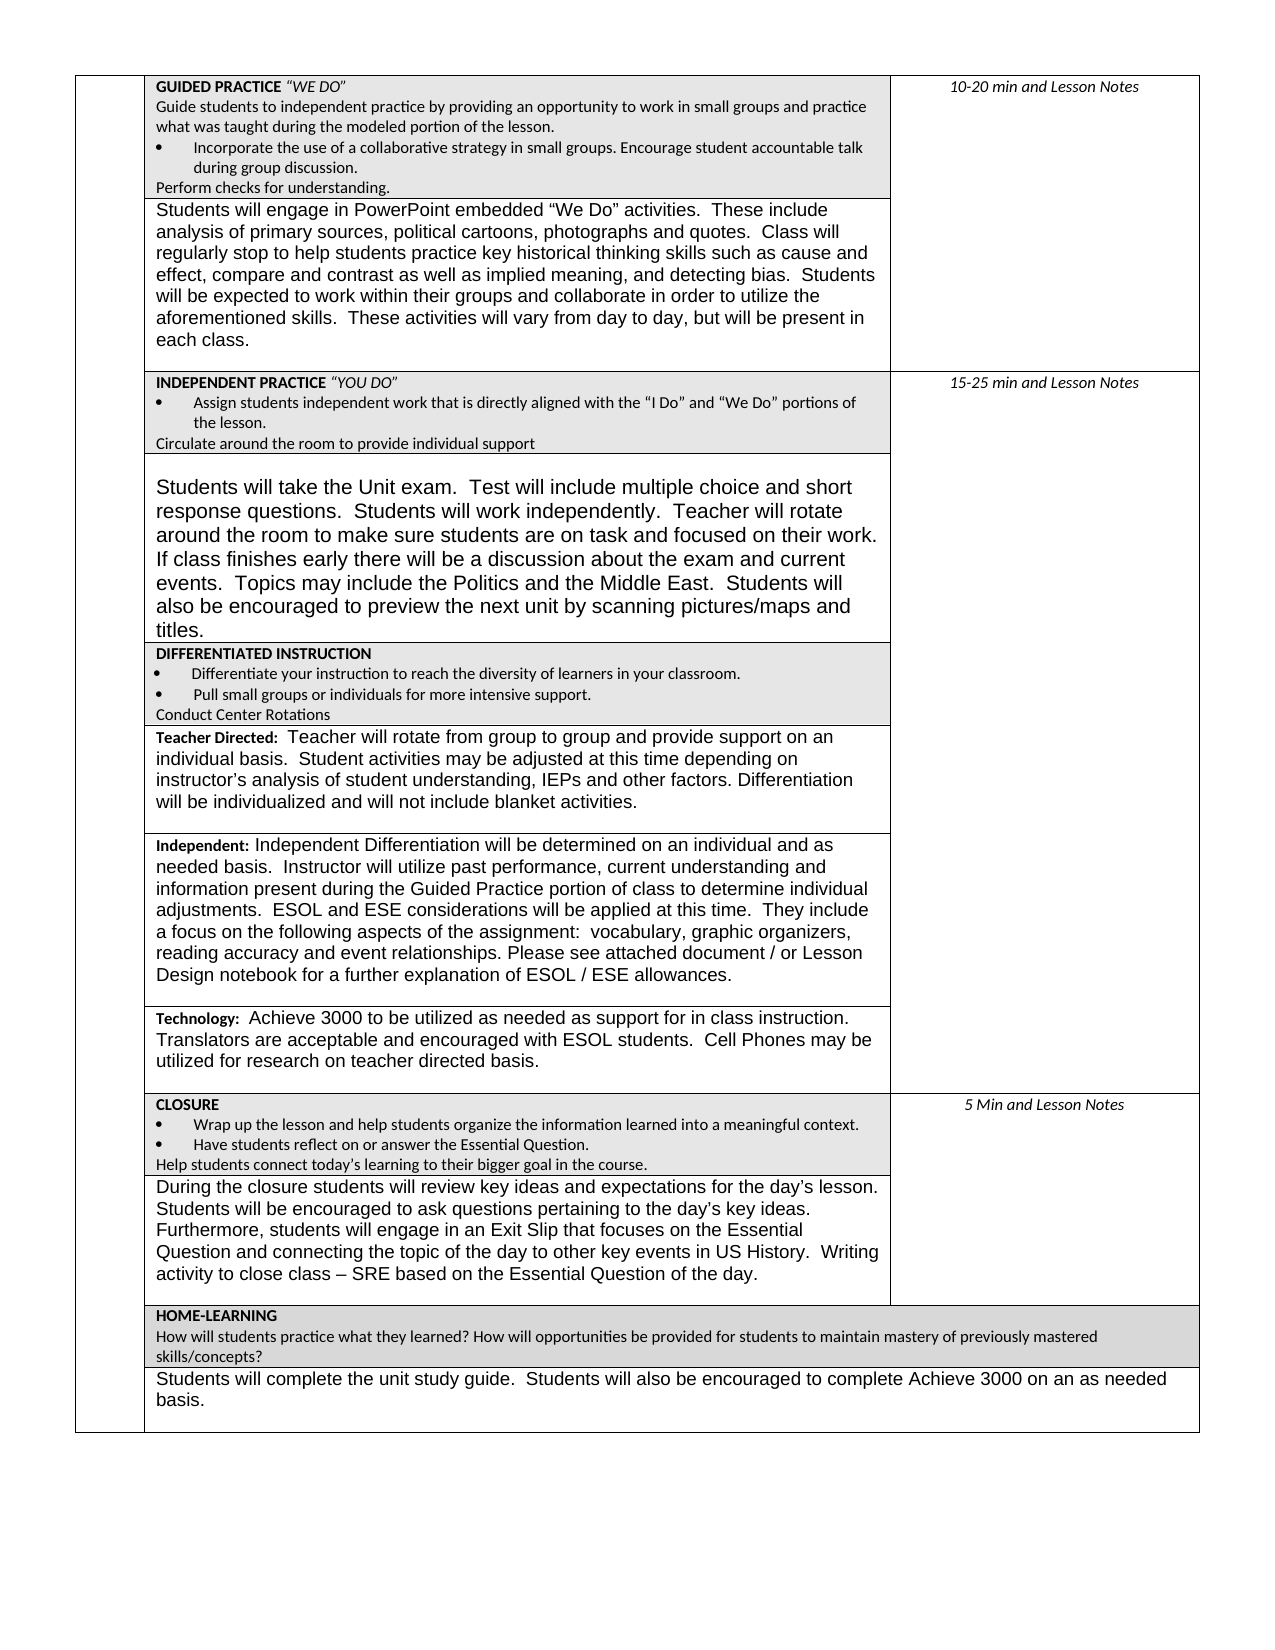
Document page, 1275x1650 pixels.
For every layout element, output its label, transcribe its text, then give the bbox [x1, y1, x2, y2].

table_cell DIFFERENTIATED INSTRUCTION Differentiate your instruction to reach the diversity of learners in your classroom. Pull small groups or individuals for more intensive support. Conduct Center Rotations [145, 643, 890, 724]
table_cell Independent: Independent Differentiation will be determined on an individual and as needed basis. Instructor will utilize past performance, current understanding and information present during the Guided Practice portion of class to determine individual adjustments. ESOL and ESE considerations will be applied at this time. They include a focus on the following aspects of the assignment: vocabulary, graphic organizers, reading accuracy and event relationships. Please see attached document / or Lesson Design notebook for a further explanation of ESOL / ESE allowances. [145, 834, 890, 1006]
table_cell 15-25 min and Lesson Notes [891, 372, 1199, 1093]
table_cell During the closure students will review key ideas and expectations for the day’s lesson. Students will be encouraged to ask questions pertaining to the day’s key ideas. Furthermore, students will engage in an Exit Slip that focuses on the Essential Question and connecting the topic of the day to other key events in US History. Writing activity to close class – SRE based on the Essential Question of the day. [145, 1176, 890, 1305]
table_cell Teacher Directed: Teacher will rotate from group to group and provide support on an individual basis. Student activities may be adjusted at this time depending on instructor’s analysis of student understanding, IEPs and other factors. Differentiation will be individualized and will not include blanket activities. [145, 726, 890, 833]
table_cell GUIDED PRACTICE “WE DO” Guide students to independent practice by providing an opportunity to work in small groups and practice what was taught during the modeled portion of the lesson. Incorporate the use of a collaborative strategy in small groups. Encourage student accountable talk during group discussion. Perform checks for understanding. [145, 76, 890, 198]
table_cell 10-20 min and Lesson Notes [891, 76, 1199, 371]
table_cell CLOSURE Wrap up the lesson and help students organize the information learned into a meaningful context. Have students reflect on or answer the Essential Question. Help students connect today’s learning to their bigger goal in the course. [145, 1094, 890, 1175]
table_cell Students will engage in PowerPoint embedded “We Do” activities. These include analysis of primary sources, political cartoons, photographs and quotes. Class will regularly stop to help students practice key historical thinking skills such as cause and effect, compare and contrast as well as implied meaning, and detecting bias. Students will be expected to work within their groups and collaborate in order to utilize the aforementioned skills. These activities will vary from day to day, but will be present in each class. [145, 199, 890, 371]
table_cell Students will complete the unit study guide. Students will also be encouraged to complete Achieve 3000 on an as needed basis. [145, 1368, 1199, 1432]
table_cell HOME-LEARNING How will students practice what they learned? How will opportunities be provided for students to maintain mastery of previously mastered skills/concepts? [145, 1306, 1199, 1367]
table_cell Technology: Achieve 3000 to be utilized as needed as support for in class instruction. Translators are acceptable and encouraged with ESOL students. Cell Phones may be utilized for research on teacher directed basis. [145, 1007, 890, 1093]
table_cell Students will take the Unit exam. Test will include multiple choice and short response questions. Students will work independently. Teacher will rotate around the room to make sure students are on task and focused on their work. If class finishes early there will be a discussion about the exam and current events. Topics may include the Politics and the Middle East. Students will also be encouraged to preview the next unit by scanning pictures/maps and titles. [145, 454, 890, 642]
table_cell INDEPENDENT PRACTICE “YOU DO” Assign students independent work that is directly aligned with the “I Do” and “We Do” portions of the lesson. Circulate around the room to provide individual support [145, 372, 890, 453]
table_cell 5 Min and Lesson Notes [891, 1094, 1199, 1305]
